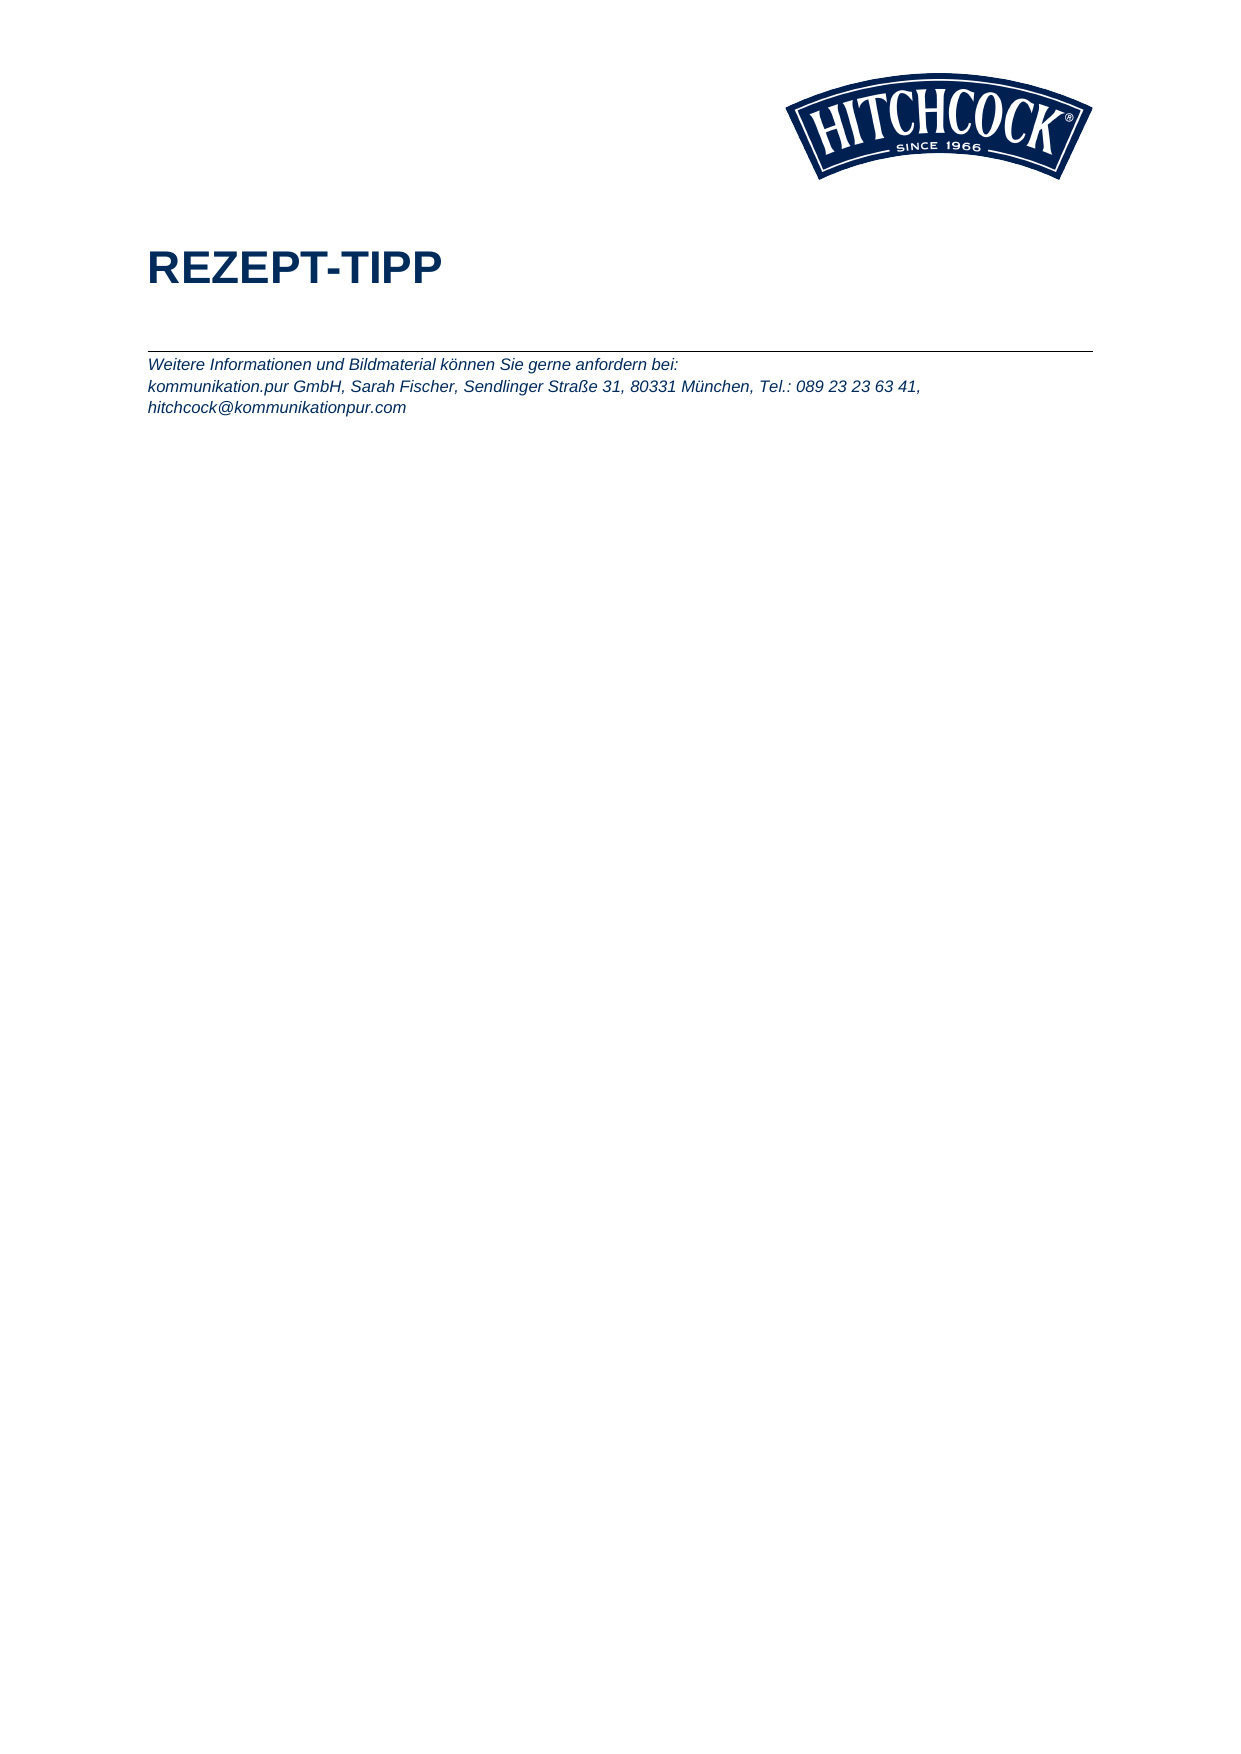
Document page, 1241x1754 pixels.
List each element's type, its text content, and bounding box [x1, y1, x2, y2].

text Weitere Informationen und Bildmaterial können Sie gerne anfordern bei: kommunikation.pur GmbH, Sarah Fischer, Sendlinger Straße 31, 80331 München, Tel.: 089 23 23 63 41, hitchcock@kommunikationpur.com [148, 352, 1093, 417]
picture [785, 73, 1093, 180]
